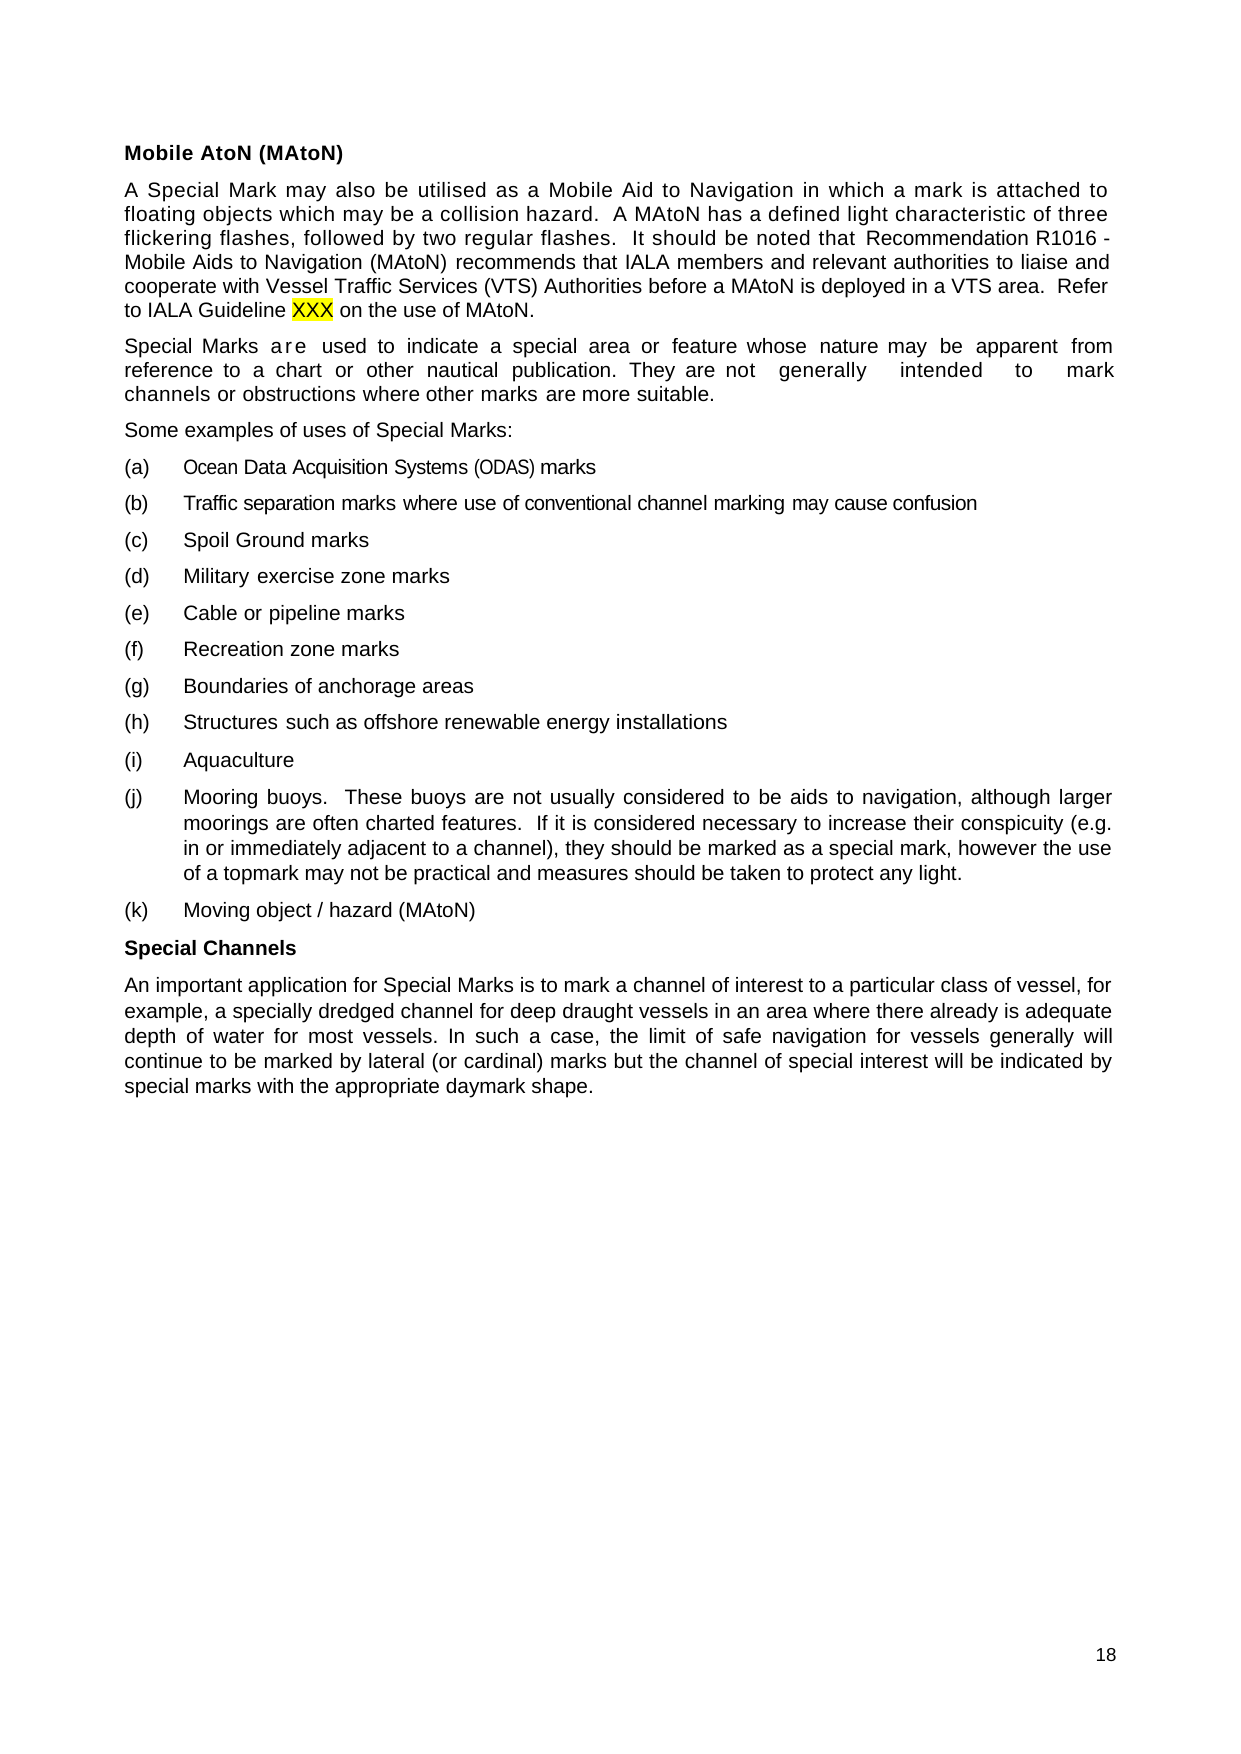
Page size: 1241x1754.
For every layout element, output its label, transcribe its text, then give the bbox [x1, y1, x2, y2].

list Mooring buoys. These buoys are not usually considered to be aids to navigation, although larger moorings are often charted features. If it is considered necessary to increase their conspicuity (e.g. in or immediately adjacent to a channel), they should be marked as a special mark, however the use of a topmark may not be practical and measures should be taken to protect any light. [124, 784, 1114, 884]
list Spoil Ground marks [124, 528, 917, 552]
text An important application for Special Marks is to mark a channel of interest to a particular class of vessel, for example, a specially dredged channel for deep draught vessels in an area where there already is adequate depth of water for most vessels. In such a case, the limit of safe navigation for vessels generally will continue to be marked by lateral (or cardinal) marks but the channel of special interest will be indicated by special marks with the appropriate daymark shape. [124, 972, 1114, 1098]
text A Special Mark may also be utilised as a Mobile Aid to Navigation in which a mark is attached to floating objects which may be a collision hazard. A MAtoN has a defined light characteristic of three flickering flashes, followed by two regular flashes. It should be noted that Recommendation R1016 - Mobile Aids to Navigation (MAtoN) recommends that IALA members and relevant authorities to liaise and cooperate with Vessel Traffic Services (VTS) Authorities before a MAtoN is deployed in a VTS area. Refer to IALA Guideline XXX on the use of MAtoN. [124, 178, 1111, 321]
text Special Channels [124, 934, 843, 960]
list Boundaries of anchorage areas [124, 673, 1011, 697]
text Some examples of uses of Special Marks: [124, 418, 1043, 442]
list Traffic separation marks where use of conventional channel marking may cause confusion [124, 491, 1079, 515]
list Moving object / hazard (MAtoN) [124, 897, 843, 922]
list Military exercise zone marks [124, 564, 993, 588]
text Mobile AtoN (MAtoN) [124, 141, 1111, 165]
list Cable or pipeline marks [124, 601, 952, 624]
list Ocean Data Acquisition Systems (ODAS) marks [124, 455, 1066, 479]
list Recreation zone marks [124, 637, 945, 661]
list Aquaculture [124, 746, 843, 772]
list Structures such as offshore renewable energy installations [124, 710, 1077, 734]
text Special Marks are used to indicate a special area or feature whose nature may be apparent from reference to a chart or other nautical publication. They are not generally intended to mark channels or obstructions where other marks are more suitable. [124, 334, 1114, 406]
